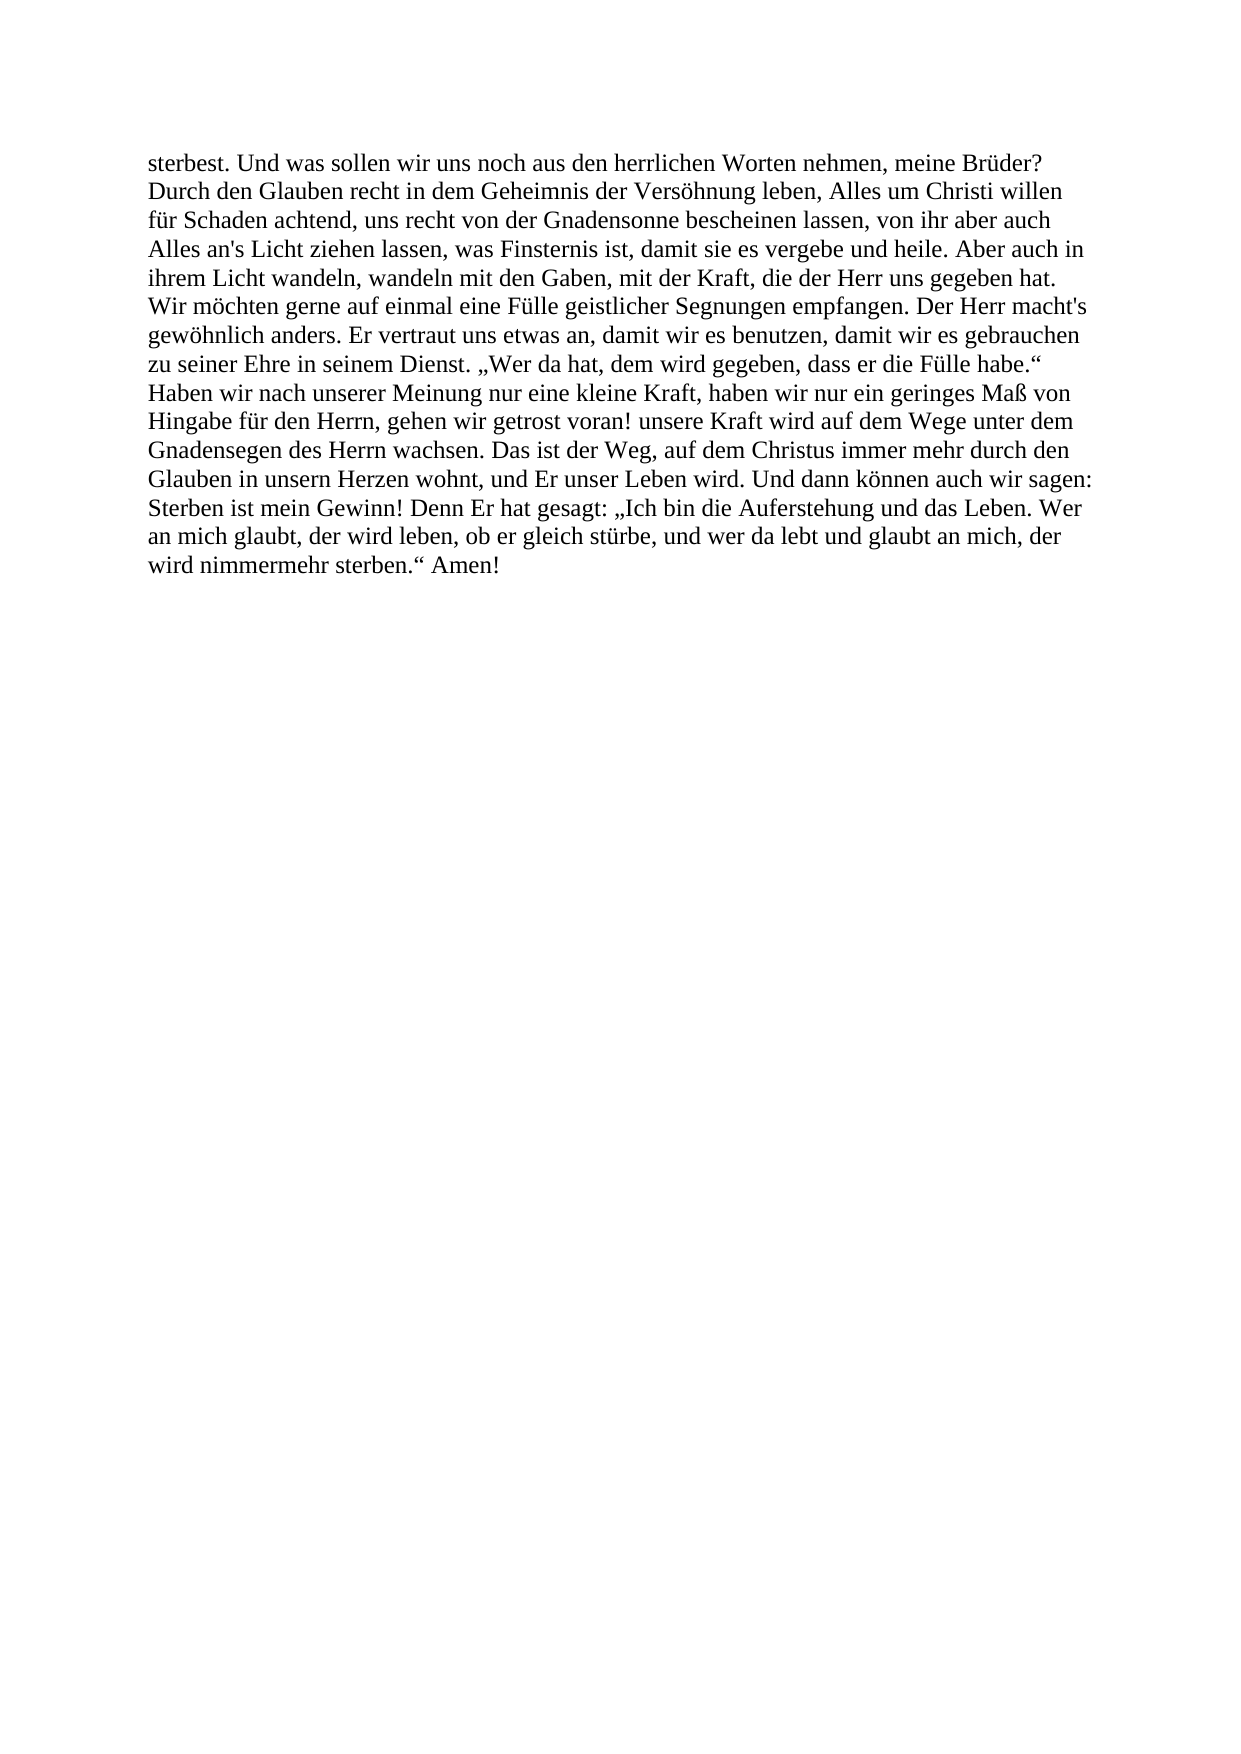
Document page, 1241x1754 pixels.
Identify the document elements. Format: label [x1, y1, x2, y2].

text [148, 148, 1093, 579]
